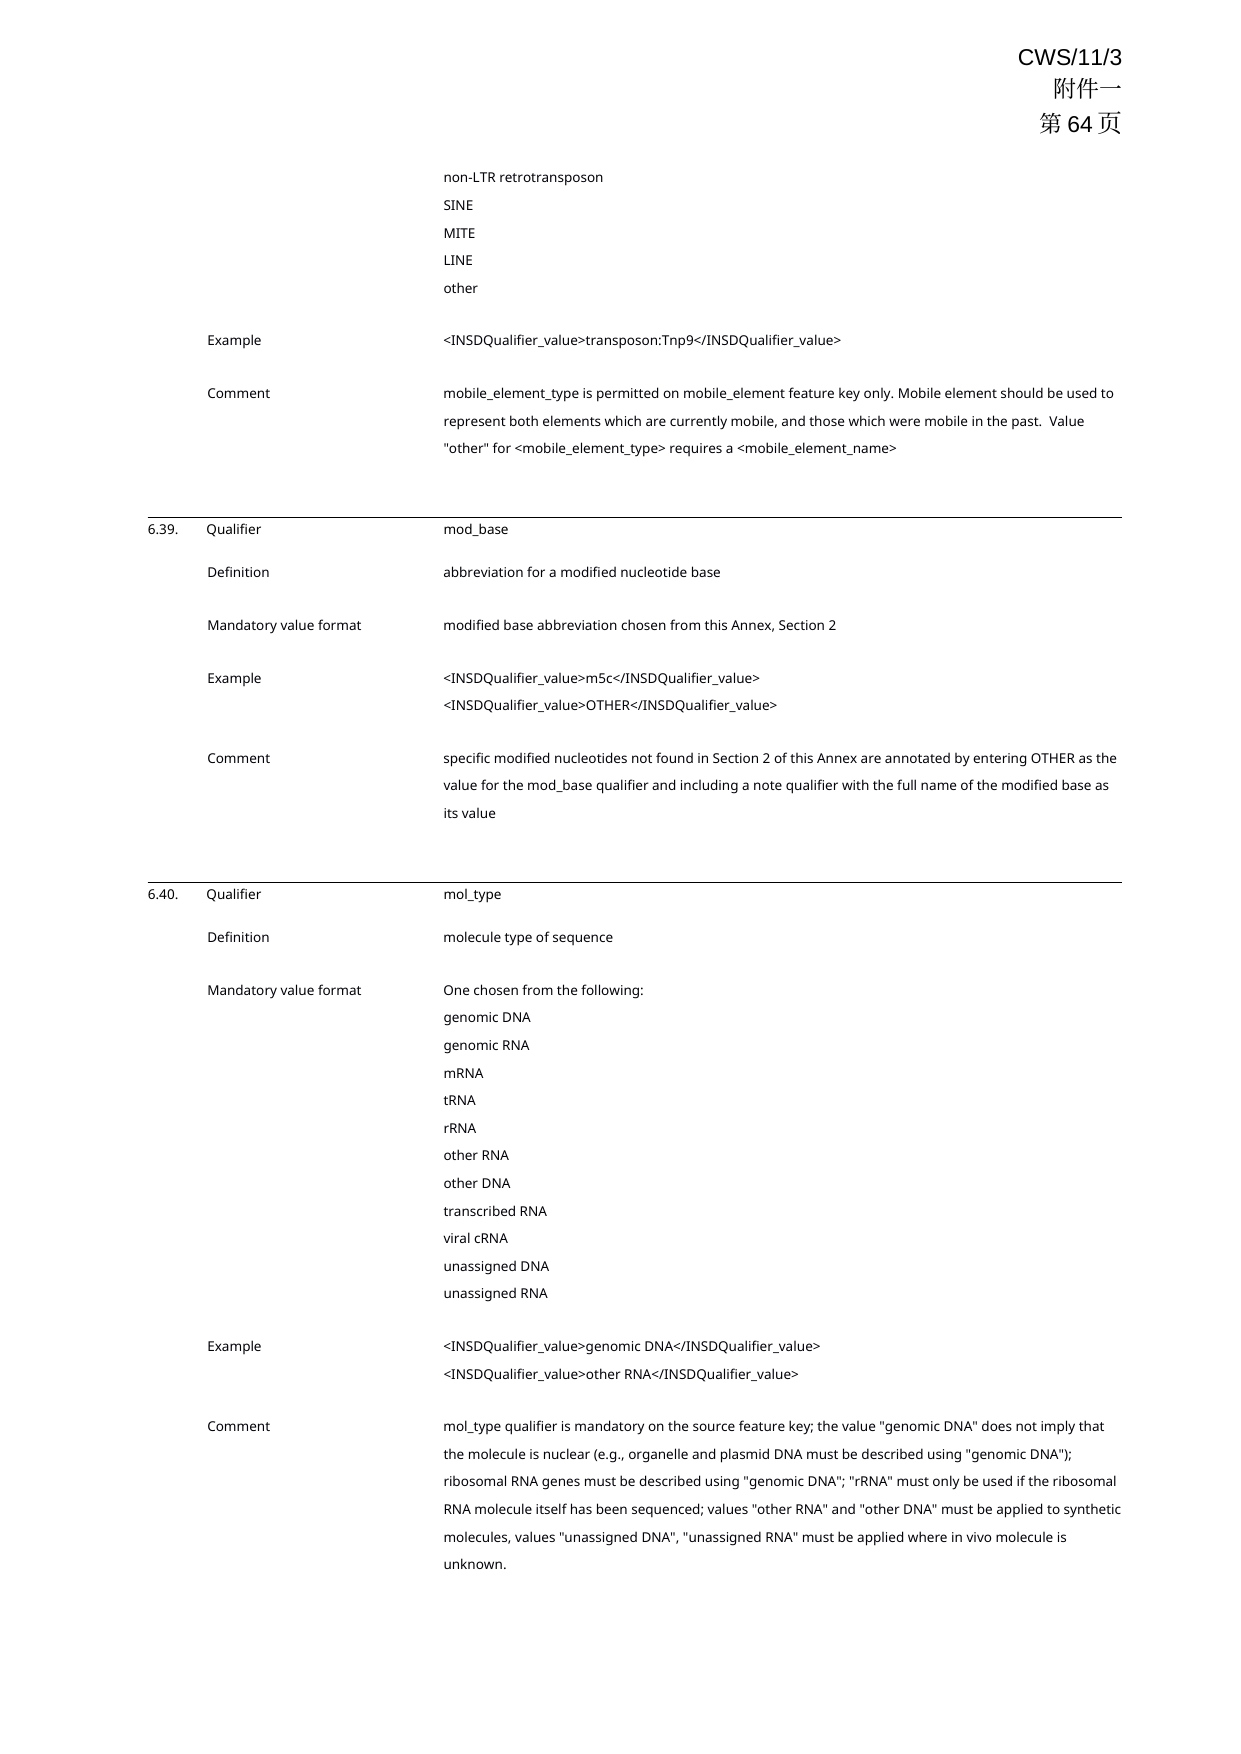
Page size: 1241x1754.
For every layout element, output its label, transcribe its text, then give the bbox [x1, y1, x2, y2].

text Mandatory value format modified base abbreviation chosen from this Annex, Section 2 [207, 616, 1122, 634]
text other RNA [443, 1146, 1122, 1165]
text Definition molecule type of sequence [207, 928, 1122, 947]
text Mandatory value format One chosen from the following: [207, 981, 1122, 999]
text genomic DNA [443, 1008, 1122, 1027]
text mRNA [443, 1063, 1122, 1082]
text MITE [443, 223, 1122, 242]
text tRNA [443, 1091, 1122, 1109]
text unassigned DNA [443, 1257, 1122, 1275]
text <INSDQualifier_value>OTHER</INSDQualifier_value> [443, 696, 1122, 714]
text Comment mobile_element_type is permitted on mobile_element feature key only. Mobile element should be used to represent both elements which are currently mobile, and those which were mobile in the past. Value "other" for <mobile_element_type> requires a <mobile_element_name> [207, 384, 1122, 458]
text other DNA [443, 1174, 1122, 1192]
text Qualifier mod_base [148, 518, 1122, 538]
text non-LTR retrotransposon [443, 168, 1122, 187]
text Definition abbreviation for a modified nucleotide base [207, 563, 1122, 582]
text viral cRNA [443, 1229, 1122, 1248]
text Example <INSDQualifier_value>genomic DNA</INSDQualifier_value> [207, 1337, 1122, 1355]
text SINE [443, 196, 1122, 214]
text Example <INSDQualifier_value>transposon:Tnp9</INSDQualifier_value> [207, 331, 1122, 350]
text <INSDQualifier_value>other RNA</INSDQualifier_value> [443, 1364, 1122, 1383]
text rRNA [443, 1119, 1122, 1137]
text LINE [443, 251, 1122, 269]
text transcribed RNA [443, 1202, 1122, 1220]
text other [443, 279, 1122, 297]
text genomic RNA [443, 1036, 1122, 1054]
text Qualifier mol_type [148, 883, 1122, 903]
text unassigned RNA [443, 1284, 1122, 1303]
text Comment specific modified nucleotides not found in Section 2 of this Annex are annotated by entering OTHER as the value for the mod_base qualifier and including a note qualifier with the full name of the modified base as its value [207, 749, 1122, 822]
text Comment mol_type qualifier is mandatory on the source feature key; the value "genomic DNA" does not imply that the molecule is nuclear (e.g., organelle and plasmid DNA must be described using "genomic DNA"); ribosomal RNA genes must be described using "genomic DNA"; "rRNA" must only be used if the ribosomal RNA molecule itself has been sequenced; values "other RNA" and "other DNA" must be applied to synthetic molecules, values "unassigned DNA", "unassigned RNA" must be applied where in vivo molecule is unknown. [207, 1417, 1122, 1574]
text Example <INSDQualifier_value>m5c</INSDQualifier_value> [207, 668, 1122, 687]
